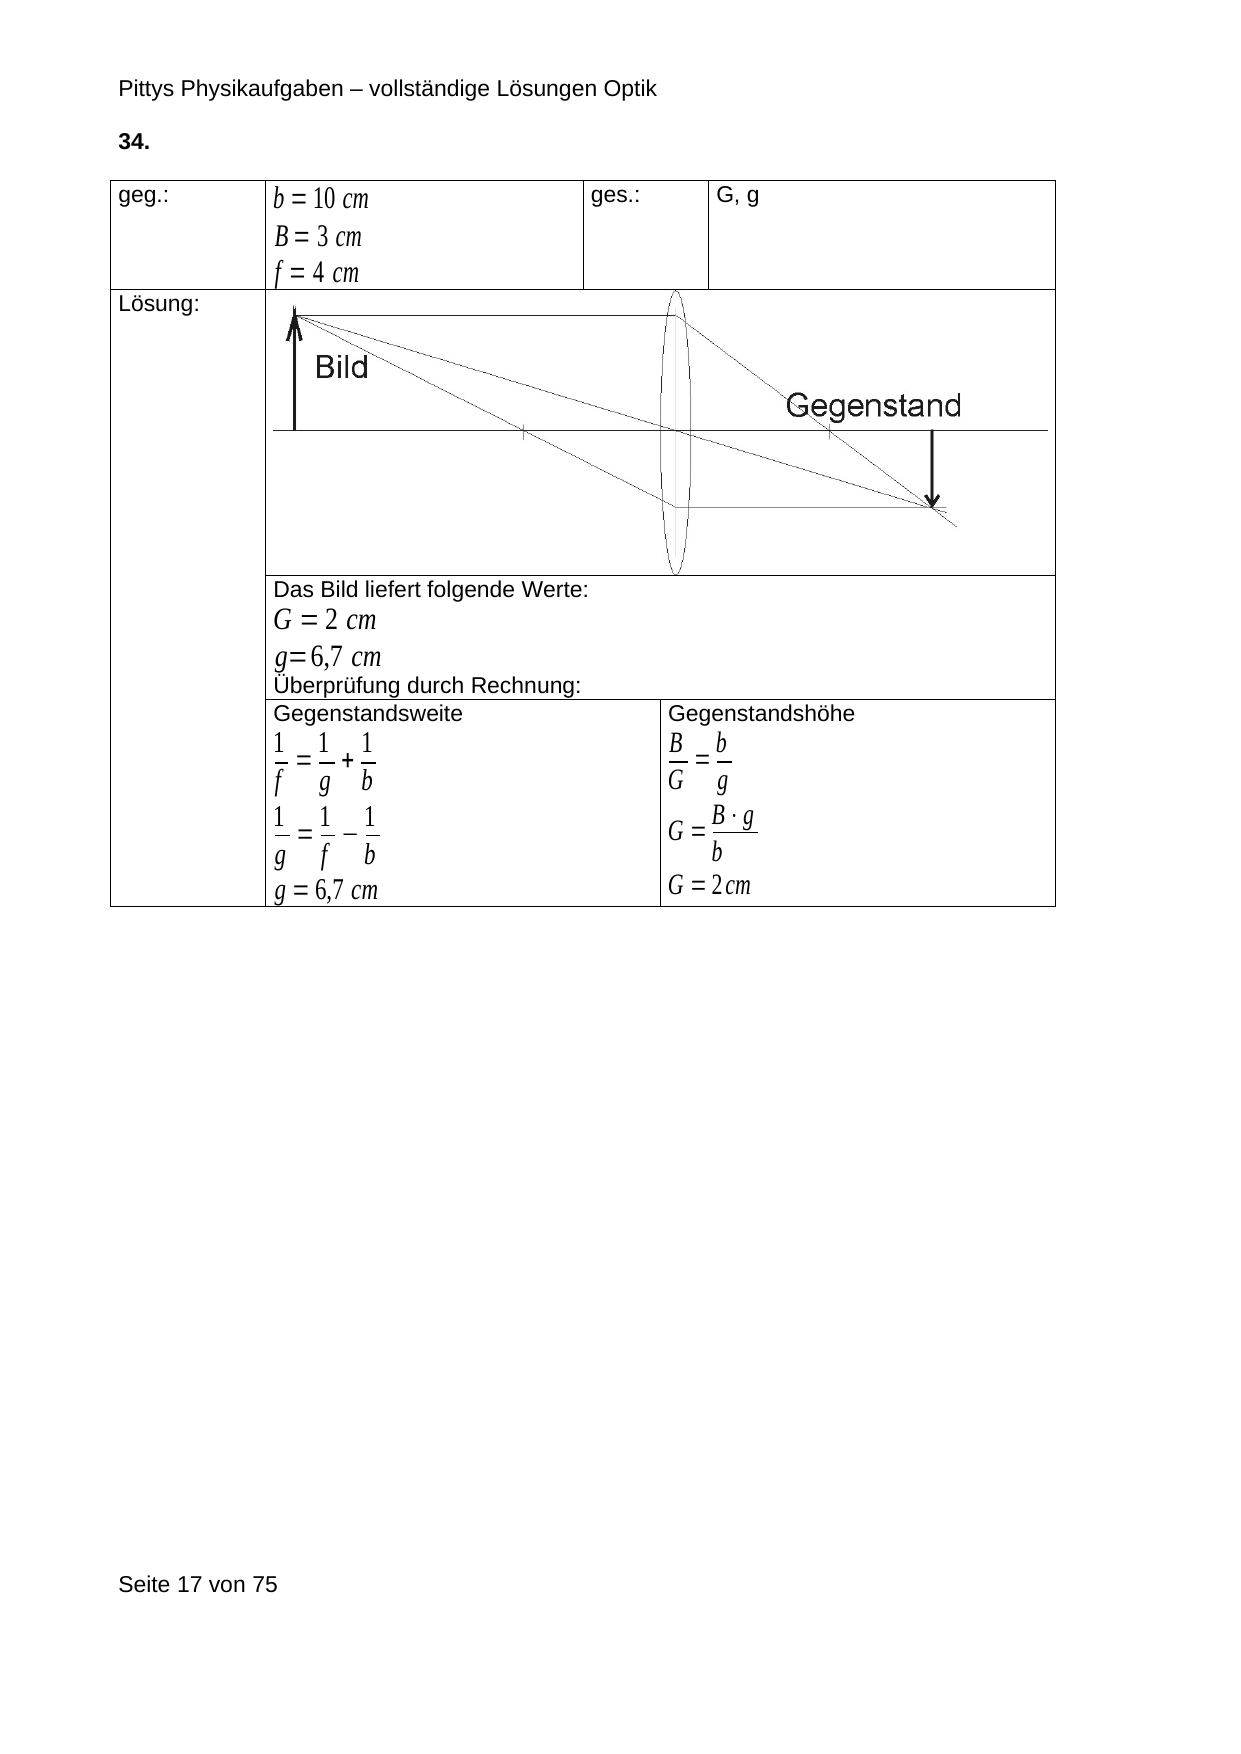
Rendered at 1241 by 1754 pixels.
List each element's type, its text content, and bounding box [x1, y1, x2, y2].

table_header G, g [709, 181, 1055, 289]
table_cell Lösung: [111, 290, 265, 906]
table_header ges.: [584, 181, 708, 289]
table_cell Gegenstandsweite [266, 700, 660, 906]
table_cell Das Bild liefert folgende Werte: Überprüfung durch Rechnung: [266, 576, 1055, 699]
table_cell [266, 290, 273, 575]
text 34. [118, 128, 1152, 180]
table_header geg.: [111, 181, 265, 289]
table_cell [1049, 290, 1055, 575]
table_header [266, 181, 583, 289]
table_cell Gegenstandshöhe [661, 700, 1055, 906]
picture [273, 290, 1049, 575]
